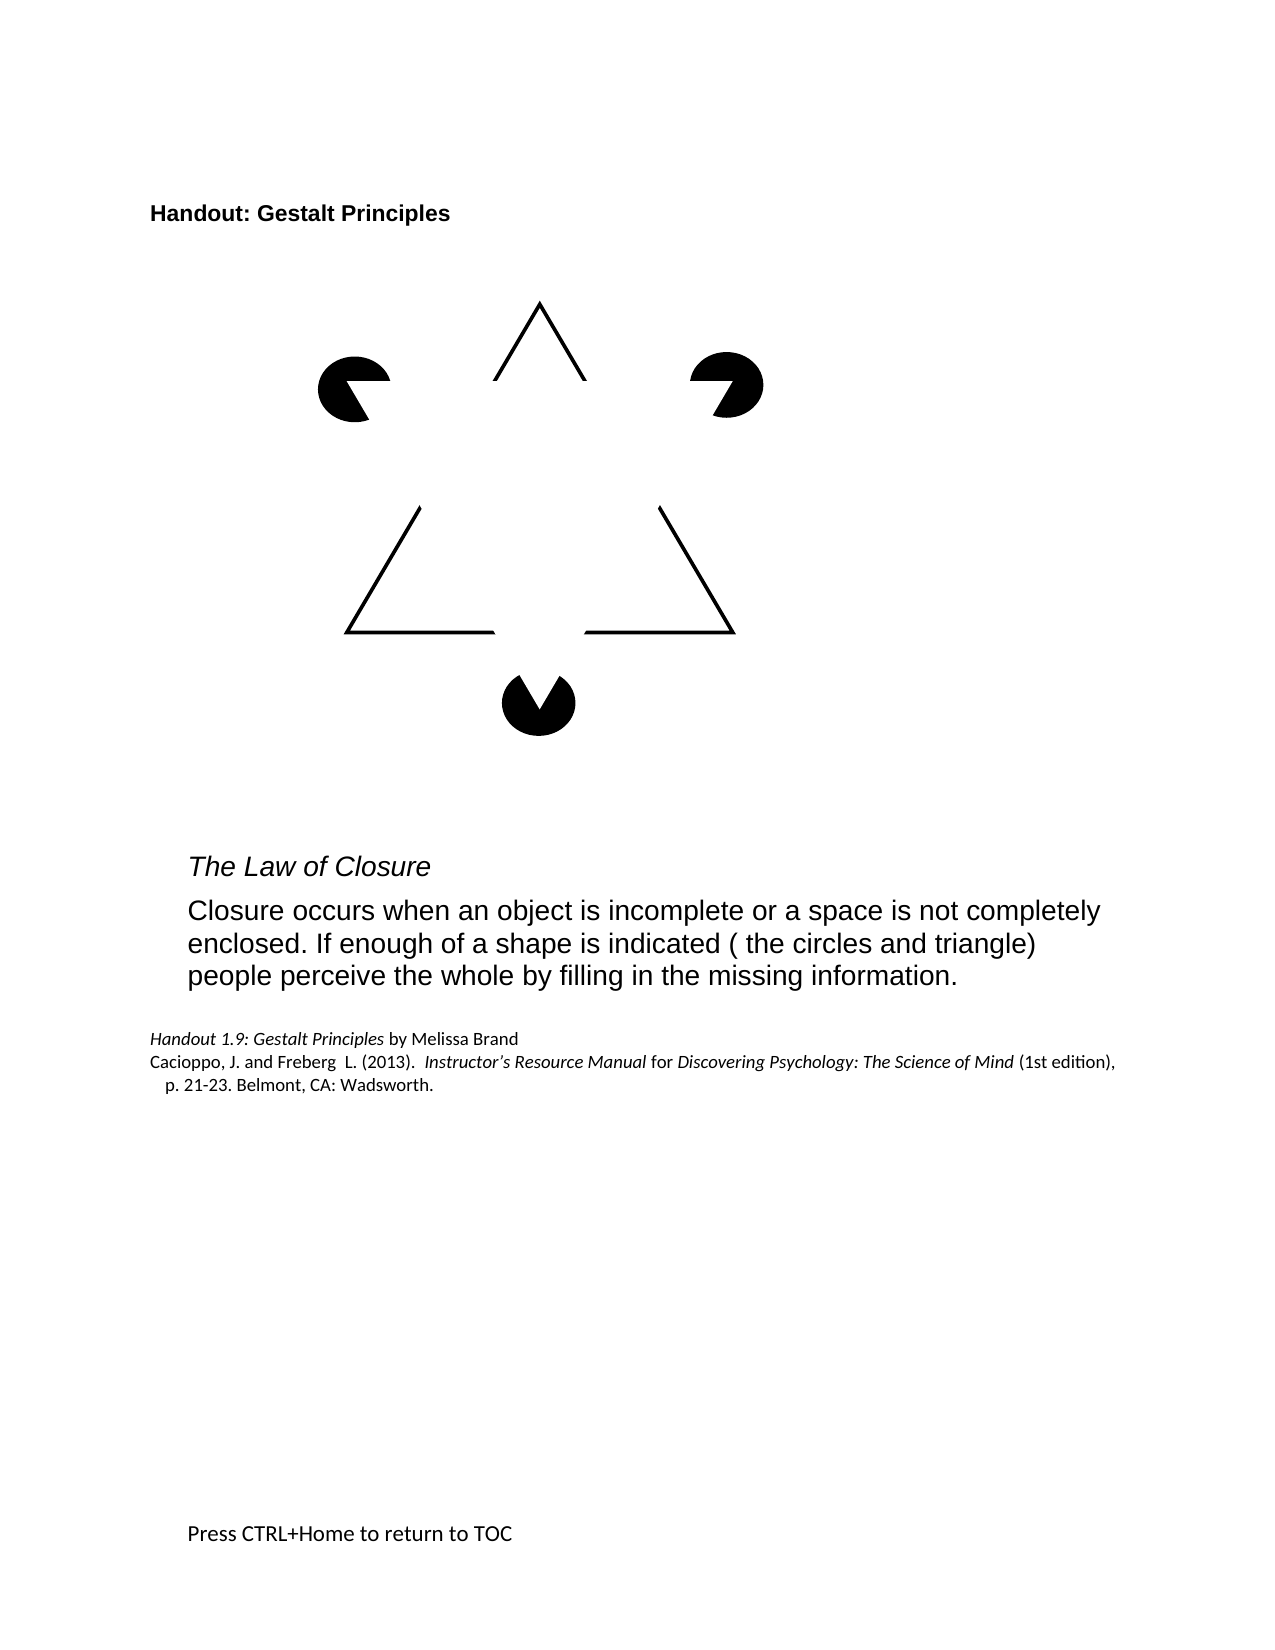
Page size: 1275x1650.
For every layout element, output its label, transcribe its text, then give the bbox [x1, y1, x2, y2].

text Closure occurs when an object is incomplete or a space is not completely enclosed. If enough of a shape is indicated ( the circles and triangle) people perceive the whole by filling in the missing information. [958, 894, 1125, 992]
subtitle Handout: Gestalt Principles [150, 199, 1125, 226]
text The Law of Closure [187, 849, 1125, 882]
text Cacioppo, J. and Freberg L. (2013). Instructor’s Resource Manual for Discovering Psychology: The Science of Mind (1st edition), p. 21-23. Belmont, CA: Wadsworth. [150, 1050, 1125, 1096]
text Handout 1.9: Gestalt Principles by Melissa Brand [150, 1027, 1125, 1050]
